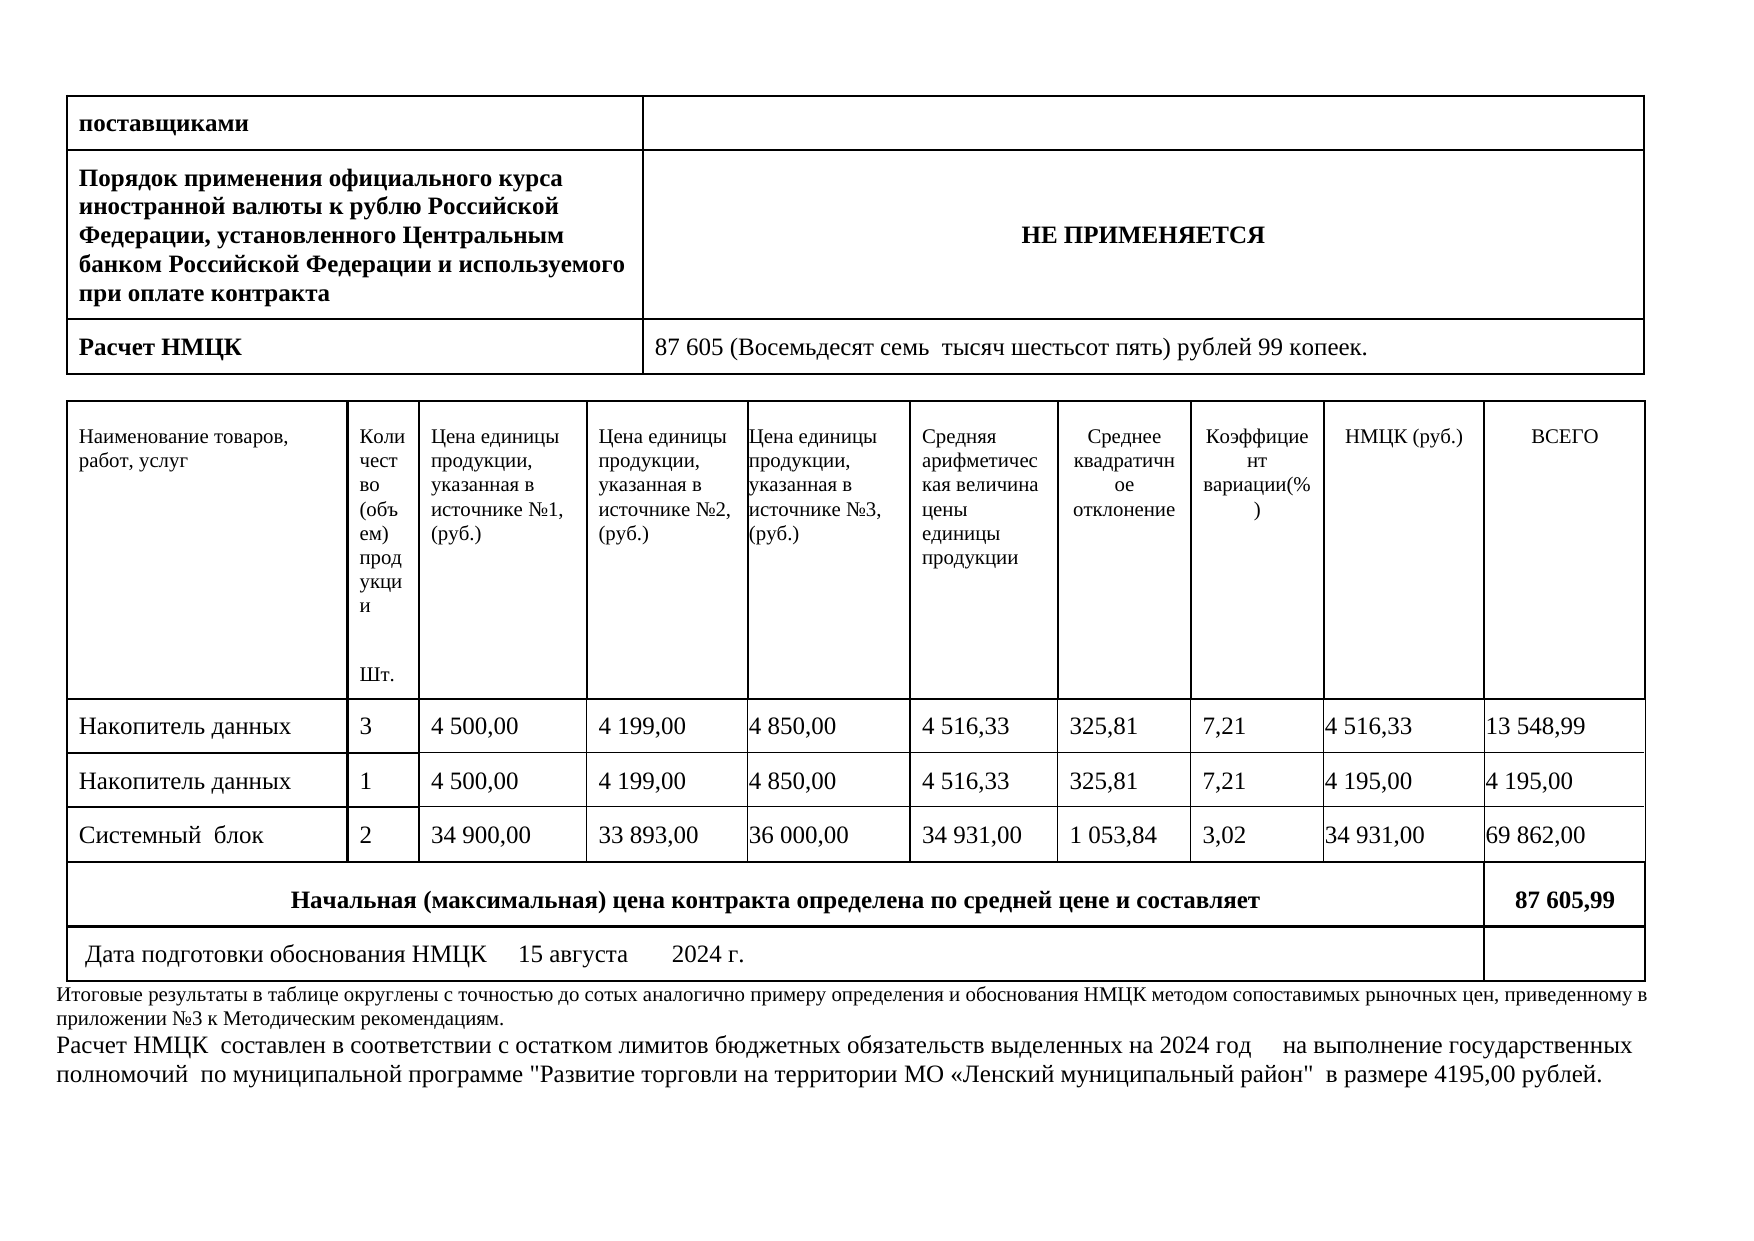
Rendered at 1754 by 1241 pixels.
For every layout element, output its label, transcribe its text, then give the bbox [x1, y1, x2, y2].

table_cell 69 862,00 [1485, 806, 1645, 861]
table_cell Расчет НМЦК [68, 320, 642, 373]
table_header Средняя арифметическая величина цены единицы продукции [911, 402, 1057, 697]
table_cell 7,21 [1191, 753, 1323, 806]
table_cell 4 195,00 [1485, 752, 1645, 806]
table_cell 3,02 [1191, 807, 1323, 861]
table_cell 33 893,00 [587, 807, 747, 861]
table_cell 4 199,00 [587, 753, 747, 806]
table_cell 1 [349, 754, 418, 806]
table_cell 87 605 (Восемьдесят семь тысяч шестьсот пять) рублей 99 копеек. [644, 320, 1643, 373]
table_header ВСЕГО [1485, 402, 1644, 697]
table_cell 4 516,33 [911, 700, 1057, 752]
table_cell 4 516,33 [911, 753, 1057, 806]
table_cell 4 850,00 [748, 753, 909, 806]
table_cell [68, 97, 642, 149]
table_cell 1 053,84 [1058, 807, 1190, 861]
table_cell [644, 97, 1643, 149]
table_header НМЦК (руб.) [1325, 402, 1483, 697]
table_header Наименование товаров, работ, услуг [68, 402, 346, 697]
table_header Коэффициент вариации(%) [1192, 402, 1323, 697]
table_cell 4 516,33 [1324, 700, 1484, 752]
table_cell 4 500,00 [420, 753, 586, 806]
table_header Цена единицы продукции, указанная в источнике №1, (руб.) [420, 402, 586, 697]
table_cell 2 [349, 808, 418, 861]
table_cell 13 548,99 [1485, 700, 1645, 752]
table_cell 4 195,00 [1324, 753, 1484, 806]
table_cell НЕ ПРИМЕНЯЕТСЯ [644, 151, 1643, 318]
table_header Среднее квадратичное отклонение [1059, 402, 1190, 697]
table_cell 4 850,00 [748, 700, 909, 752]
table_cell 34 931,00 [911, 807, 1057, 861]
text Расчет НМЦК составлен в соответствии с остатком лимитов бюджетных обязательств выделенных на 2024 год на выполнение государственных полномочий по муниципальной программе "Развитие торговли на территории МО «Ленский муниципальный район" в размере 4195,00 рублей. [56, 1030, 1680, 1087]
table_cell Дата подготовки обоснования НМЦК 15 августа 2024 г. [68, 928, 1483, 980]
table_header Цена единицы продукции, указанная в источнике №2, (руб.) [588, 402, 747, 697]
table_cell 87 605,99 [1485, 863, 1644, 925]
table_cell 325,81 [1058, 753, 1190, 806]
table_cell Порядок применения официального курса иностранной валюты к рублю Российской Федерации, установленного Центральным банком Российской Федерации и используемого при оплате контракта [68, 151, 642, 318]
table_cell 7,21 [1191, 700, 1323, 752]
table_header Количество (объем) продукции Шт. [349, 402, 418, 697]
table_cell 3 [349, 700, 418, 752]
text Итоговые результаты в таблице округлены с точностью до сотых аналогично примеру определения и обоснования НМЦК методом сопоставимых рыночных цен, приведенному в приложении №3 к Методическим рекомендациям. [56, 403, 1680, 1030]
table_cell 36 000,00 [748, 807, 909, 861]
table_cell 34 900,00 [420, 807, 586, 861]
table_cell Накопитель данных [68, 700, 346, 752]
table_cell Начальная (максимальная) цена контракта определена по средней цене и составляет [68, 863, 1483, 925]
table_cell 4 500,00 [420, 700, 586, 752]
table_header Цена единицы продукции, указанная в источнике №3, (руб.) [749, 402, 909, 697]
table_cell [1485, 928, 1644, 980]
table_cell 4 199,00 [587, 700, 747, 752]
table_cell 34 931,00 [1324, 807, 1484, 861]
table_cell Накопитель данных [68, 754, 346, 806]
table_cell Системный блок [68, 808, 346, 861]
table_cell 325,81 [1058, 700, 1190, 752]
